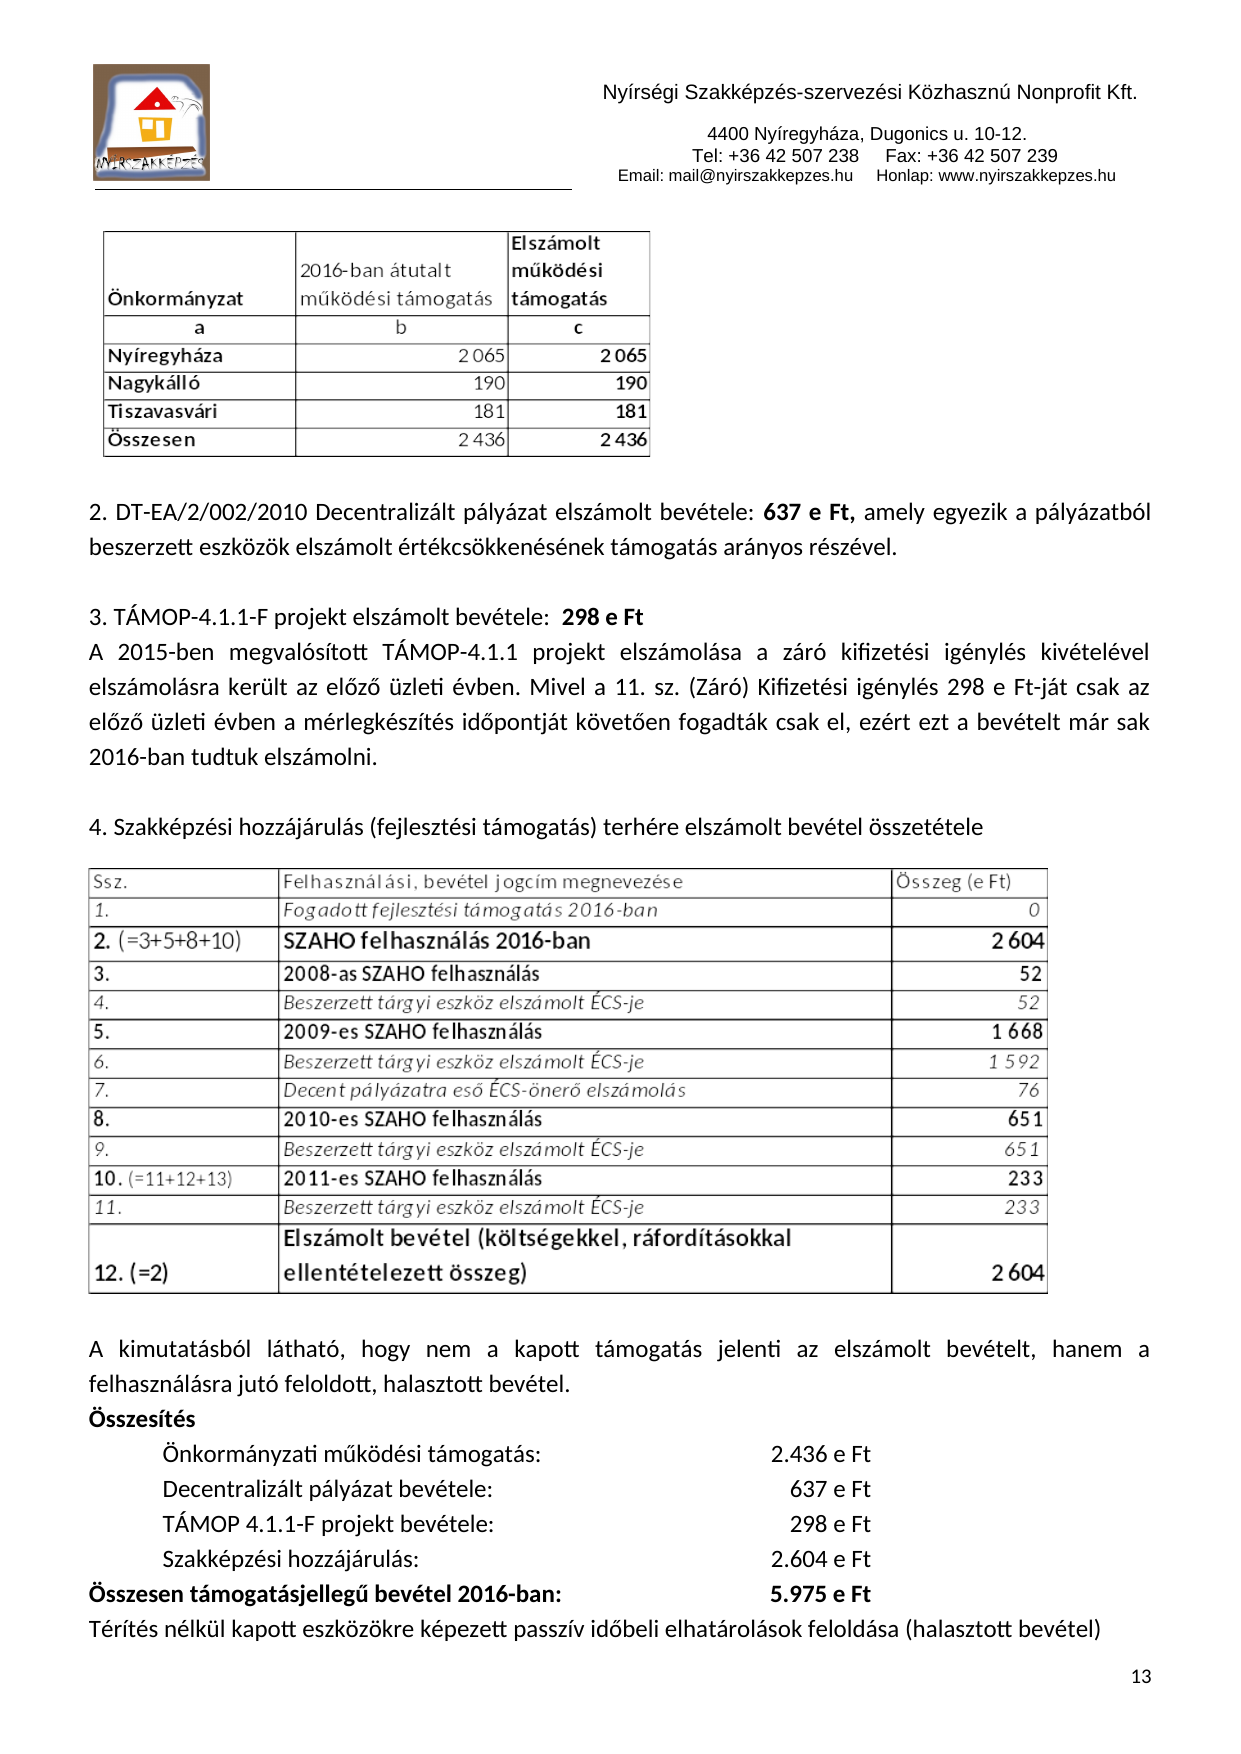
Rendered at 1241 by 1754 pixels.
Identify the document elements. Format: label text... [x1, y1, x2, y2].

text Összesítés [89, 1403, 1152, 1434]
text TÁMOP 4.1.1-F projekt bevétele: 298 e Ft [89, 1508, 1152, 1539]
text Decentralizált pályázat bevétele: 637 e Ft [89, 1473, 1152, 1504]
text Összesen támogatásjellegű bevétel 2016-ban: 5.975 e Ft [89, 1578, 1152, 1609]
text 4. Szakképzési hozzájárulás (fejlesztési támogatás) terhére elszámolt bevétel összetétele [89, 811, 1152, 841]
text 2. DT-EA/2/002/2010 Decentralizált pályázat elszámolt bevétele: 637 e Ft, amely egyezik a pályázatból beszerzett eszközök elszámolt értékcsökkenésének támogatás arányos részével. [89, 496, 1152, 561]
text Szakképzési hozzájárulás: 2.604 e Ft [89, 1543, 1152, 1574]
text A 2015-ben megvalósított TÁMOP-4.1.1 projekt elszámolása a záró kifizetési igénylés kivételével elszámolásra került az előző üzleti évben. Mivel a 11. sz. (Záró) Kifizetési igénylés 298 e Ft-ját csak az előző üzleti évben a mérlegkészítés időpontját követően fogadták csak el, ezért ezt a bevételt már sak 2016-ban tudtuk elszámolni. [89, 636, 1152, 771]
text A kimutatásból látható, hogy nem a kapott támogatás jelenti az elszámolt bevételt, hanem a felhasználásra jutó feloldott, halasztott bevétel. [89, 1333, 1152, 1399]
text Térítés nélkül kapott eszközökre képezett passzív időbeli elhatárolások feloldása (halasztott bevétel) [89, 1613, 1152, 1644]
picture [93, 64, 210, 181]
text Önkormányzati működési támogatás: 2.436 e Ft [89, 1438, 1152, 1469]
text 3. TÁMOP-4.1.1-F projekt elszámolt bevétele: 298 e Ft [89, 601, 1152, 631]
